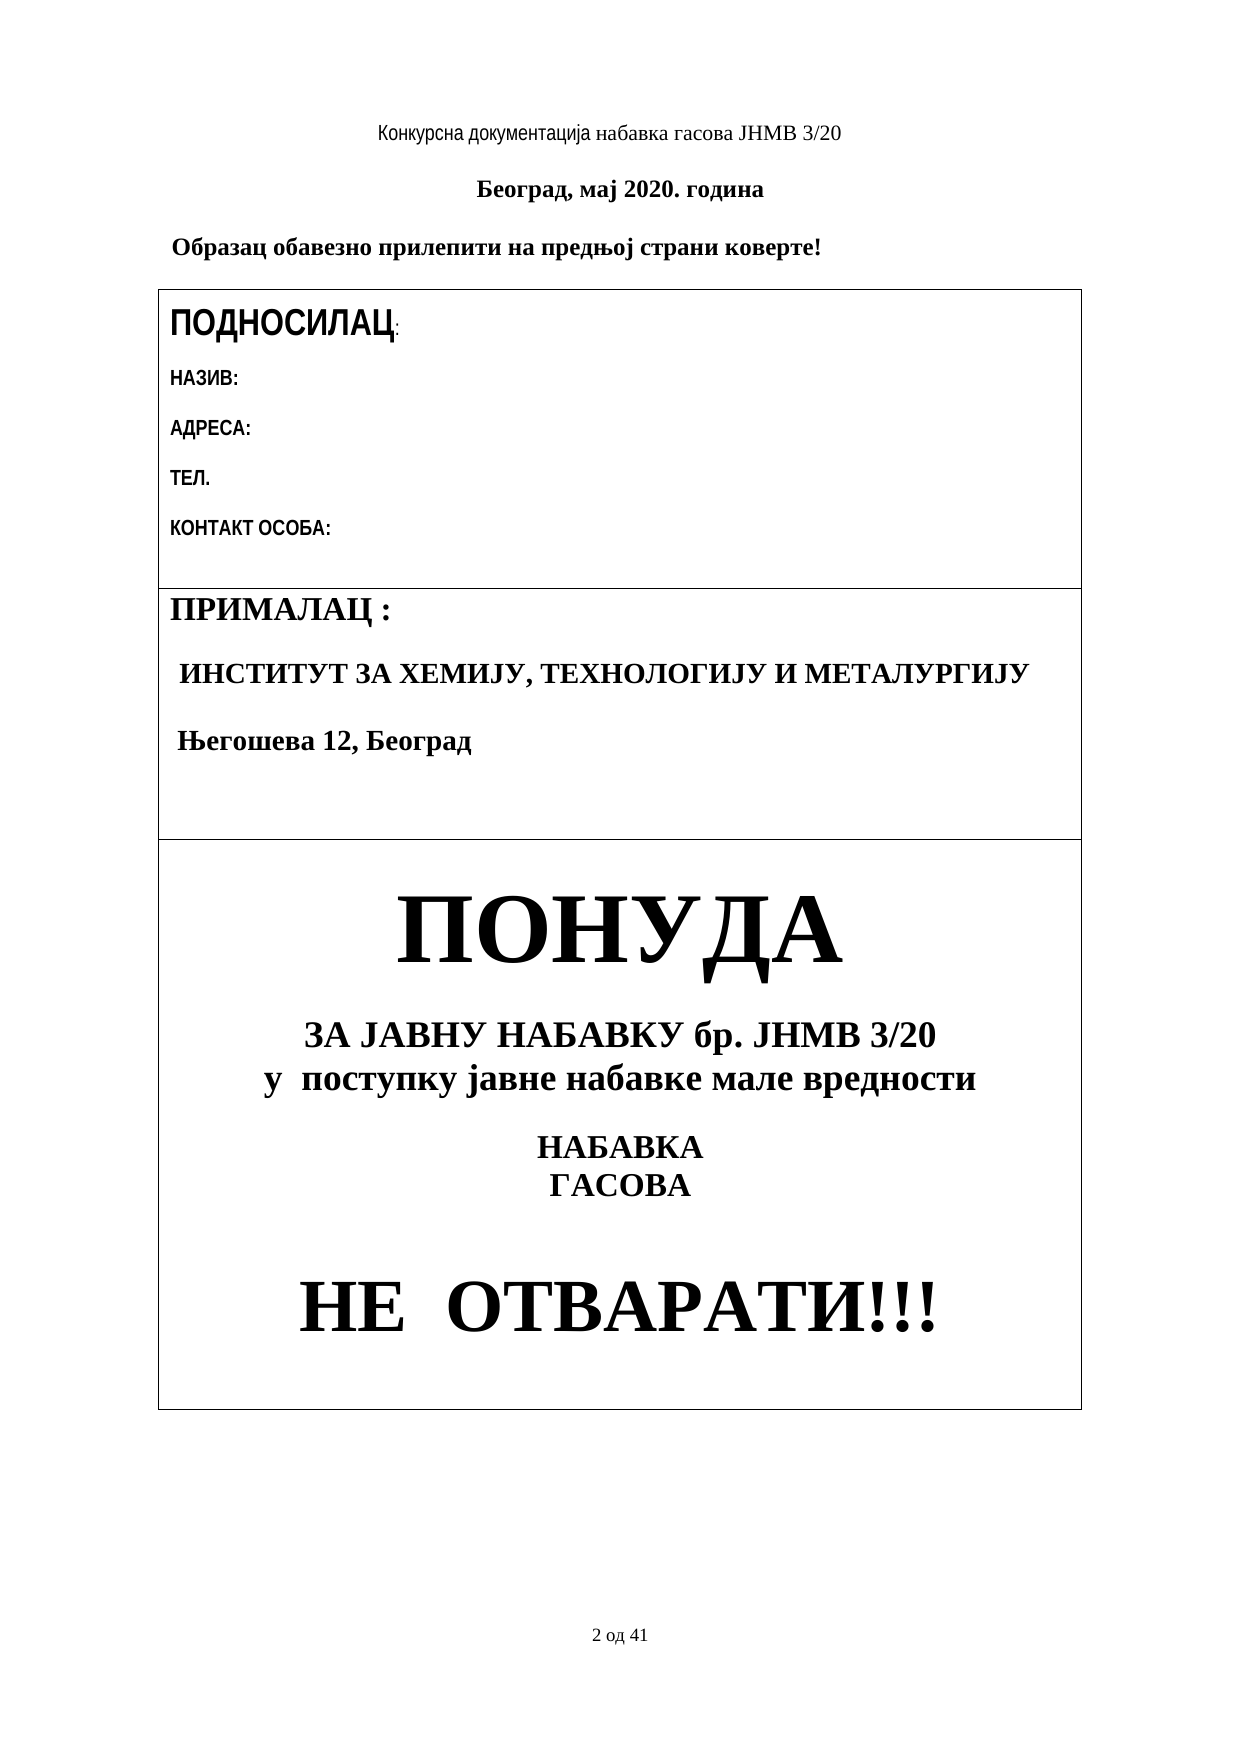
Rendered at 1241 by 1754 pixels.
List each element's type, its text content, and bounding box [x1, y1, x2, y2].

table_cell ПОНУДА ЗА ЈАВНУ НАБАВКУ бр. ЈНМВ 3/20 у поступку јавне набавке мале вредности НАБАВКА ГАСОВА НЕ ОТВАРАТИ!!! [159, 840, 1081, 1409]
text Образац обавезно прилепити на предњој страни коверте! [150, 232, 1090, 260]
table_cell ПРИМАЛАЦ : ИНСТИТУТ ЗА ХЕМИЈУ, ТЕХНОЛОГИЈУ И МЕТАЛУРГИЈУ Његошева 12, Београд [159, 589, 1081, 839]
table_header ПОДНОСИЛАЦ: НАЗИВ: АДРЕСА: ТЕЛ. КОНТАКТ ОСОБА: [159, 290, 1081, 588]
text Београд, мај 2020. година [150, 174, 1090, 203]
